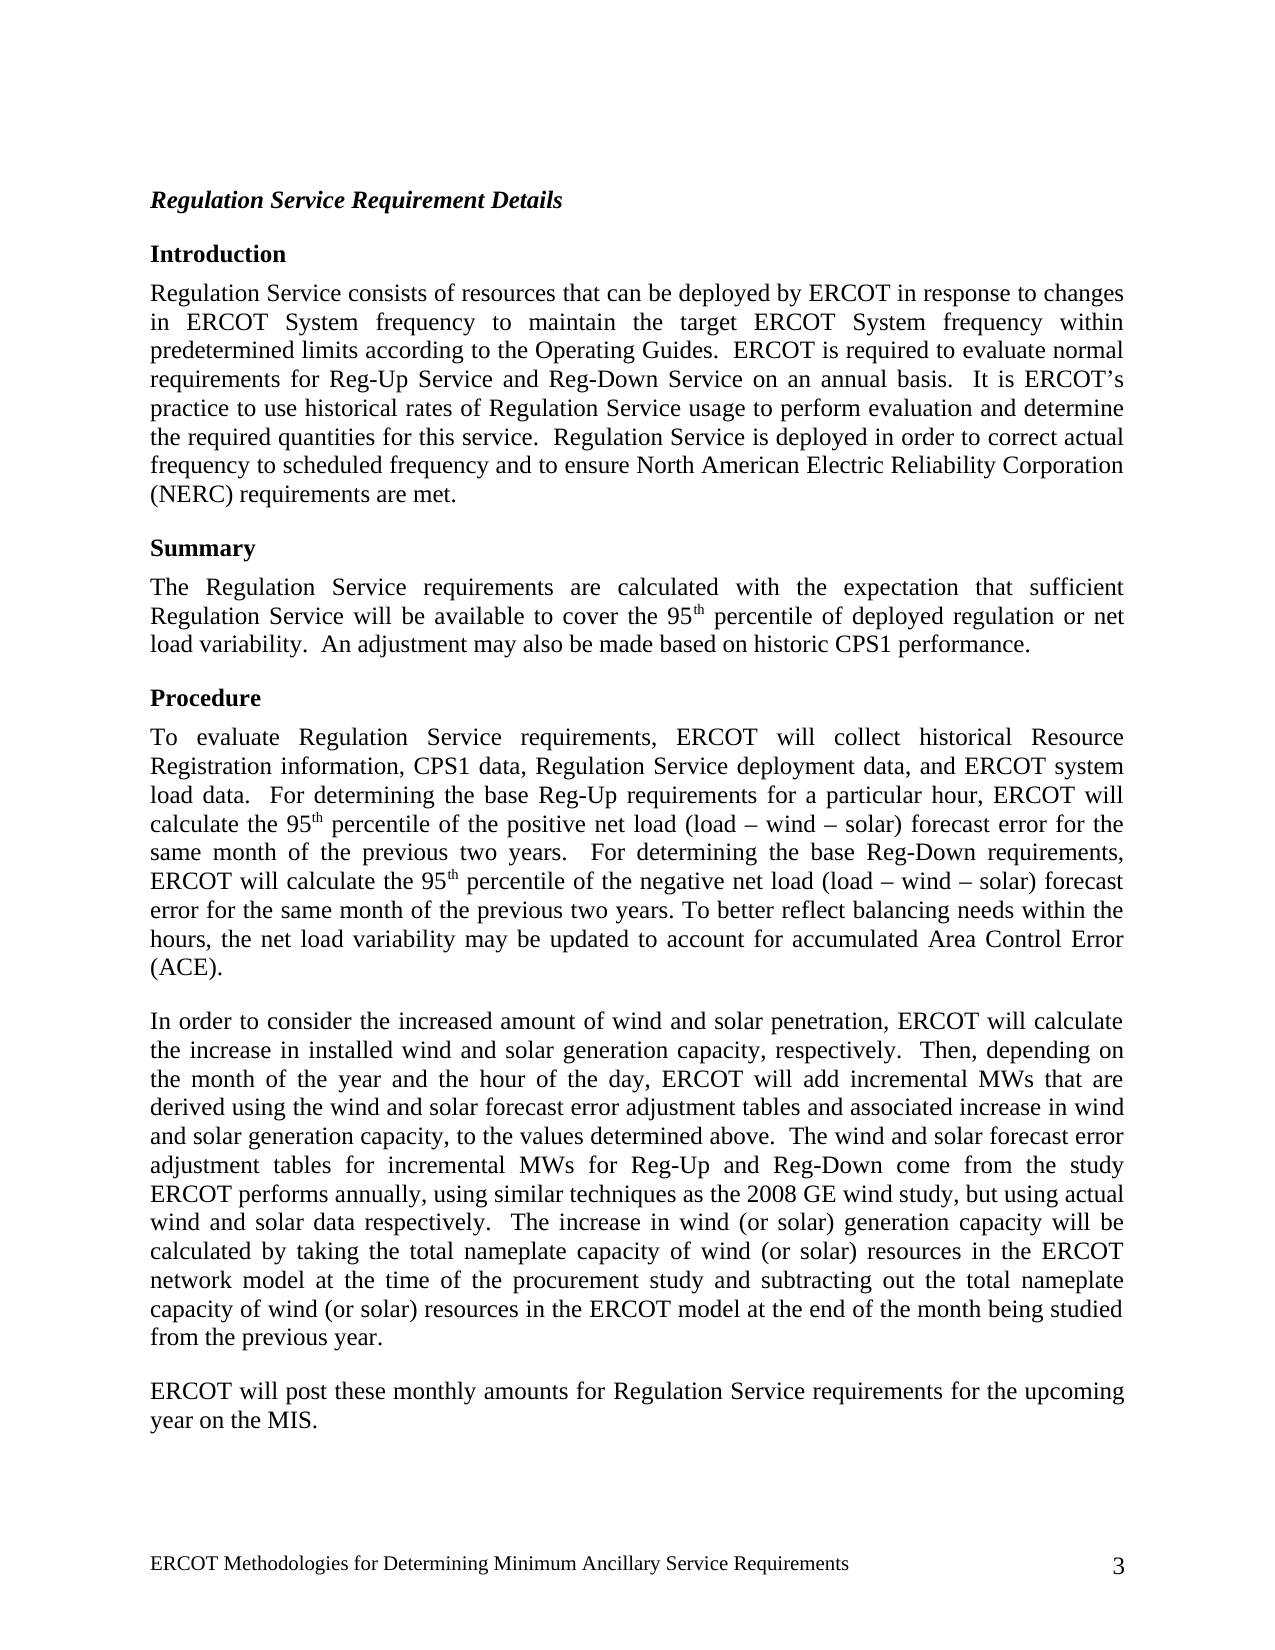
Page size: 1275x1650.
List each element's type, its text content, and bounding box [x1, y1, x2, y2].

text To evaluate Regulation Service requirements, ERCOT will collect historical Resource Registration information, CPS1 data, Regulation Service deployment data, and ERCOT system load data. For determining the base Reg-Up requirements for a particular hour, ERCOT will calculate the 95th percentile of the positive net load (load – wind – solar) forecast error for the same month of the previous two years. For determining the base Reg-Down requirements, ERCOT will calculate the 95th percentile of the negative net load (load – wind – solar) forecast error for the same month of the previous two years. To better reflect balancing needs within the hours, the net load variability may be updated to account for accumulated Area Control Error (ACE). [150, 722, 1125, 981]
text Regulation Service Requirement Details [150, 185, 1125, 214]
text The Regulation Service requirements are calculated with the expectation that sufficient Regulation Service will be available to cover the 95th percentile of deployed regulation or net load variability. An adjustment may also be made based on historic CPS1 performance. [150, 572, 1125, 658]
text Regulation Service consists of resources that can be deployed by ERCOT in response to changes in ERCOT System frequency to maintain the target ERCOT System frequency within predetermined limits according to the Operating Guides. ERCOT is required to evaluate normal requirements for Reg-Up Service and Reg-Down Service on an annual basis. It is ERCOT’s practice to use historical rates of Regulation Service usage to perform evaluation and determine the required quantities for this service. Regulation Service is deployed in order to correct actual frequency to scheduled frequency and to ensure North American Electric Reliability Corporation (NERC) requirements are met. [150, 278, 1125, 508]
text ERCOT will post these monthly amounts for Regulation Service requirements for the upcoming year on the MIS. [150, 1376, 1125, 1434]
subtitle Introduction [150, 239, 1125, 267]
subtitle Procedure [150, 683, 1125, 712]
text In order to consider the increased amount of wind and solar penetration, ERCOT will calculate the increase in installed wind and solar generation capacity, respectively. Then, depending on the month of the year and the hour of the day, ERCOT will add incremental MWs that are derived using the wind and solar forecast error adjustment tables and associated increase in wind and solar generation capacity, to the values determined above. The wind and solar forecast error adjustment tables for incremental MWs for Reg-Up and Reg-Down come from the study ERCOT performs annually, using similar techniques as the 2008 GE wind study, but using actual wind and solar data respectively. The increase in wind (or solar) generation capacity will be calculated by taking the total nameplate capacity of wind (or solar) resources in the ERCOT network model at the time of the procurement study and subtracting out the total nameplate capacity of wind (or solar) resources in the ERCOT model at the end of the month being studied from the previous year. [150, 1006, 1125, 1351]
subtitle Summary [150, 533, 1125, 562]
